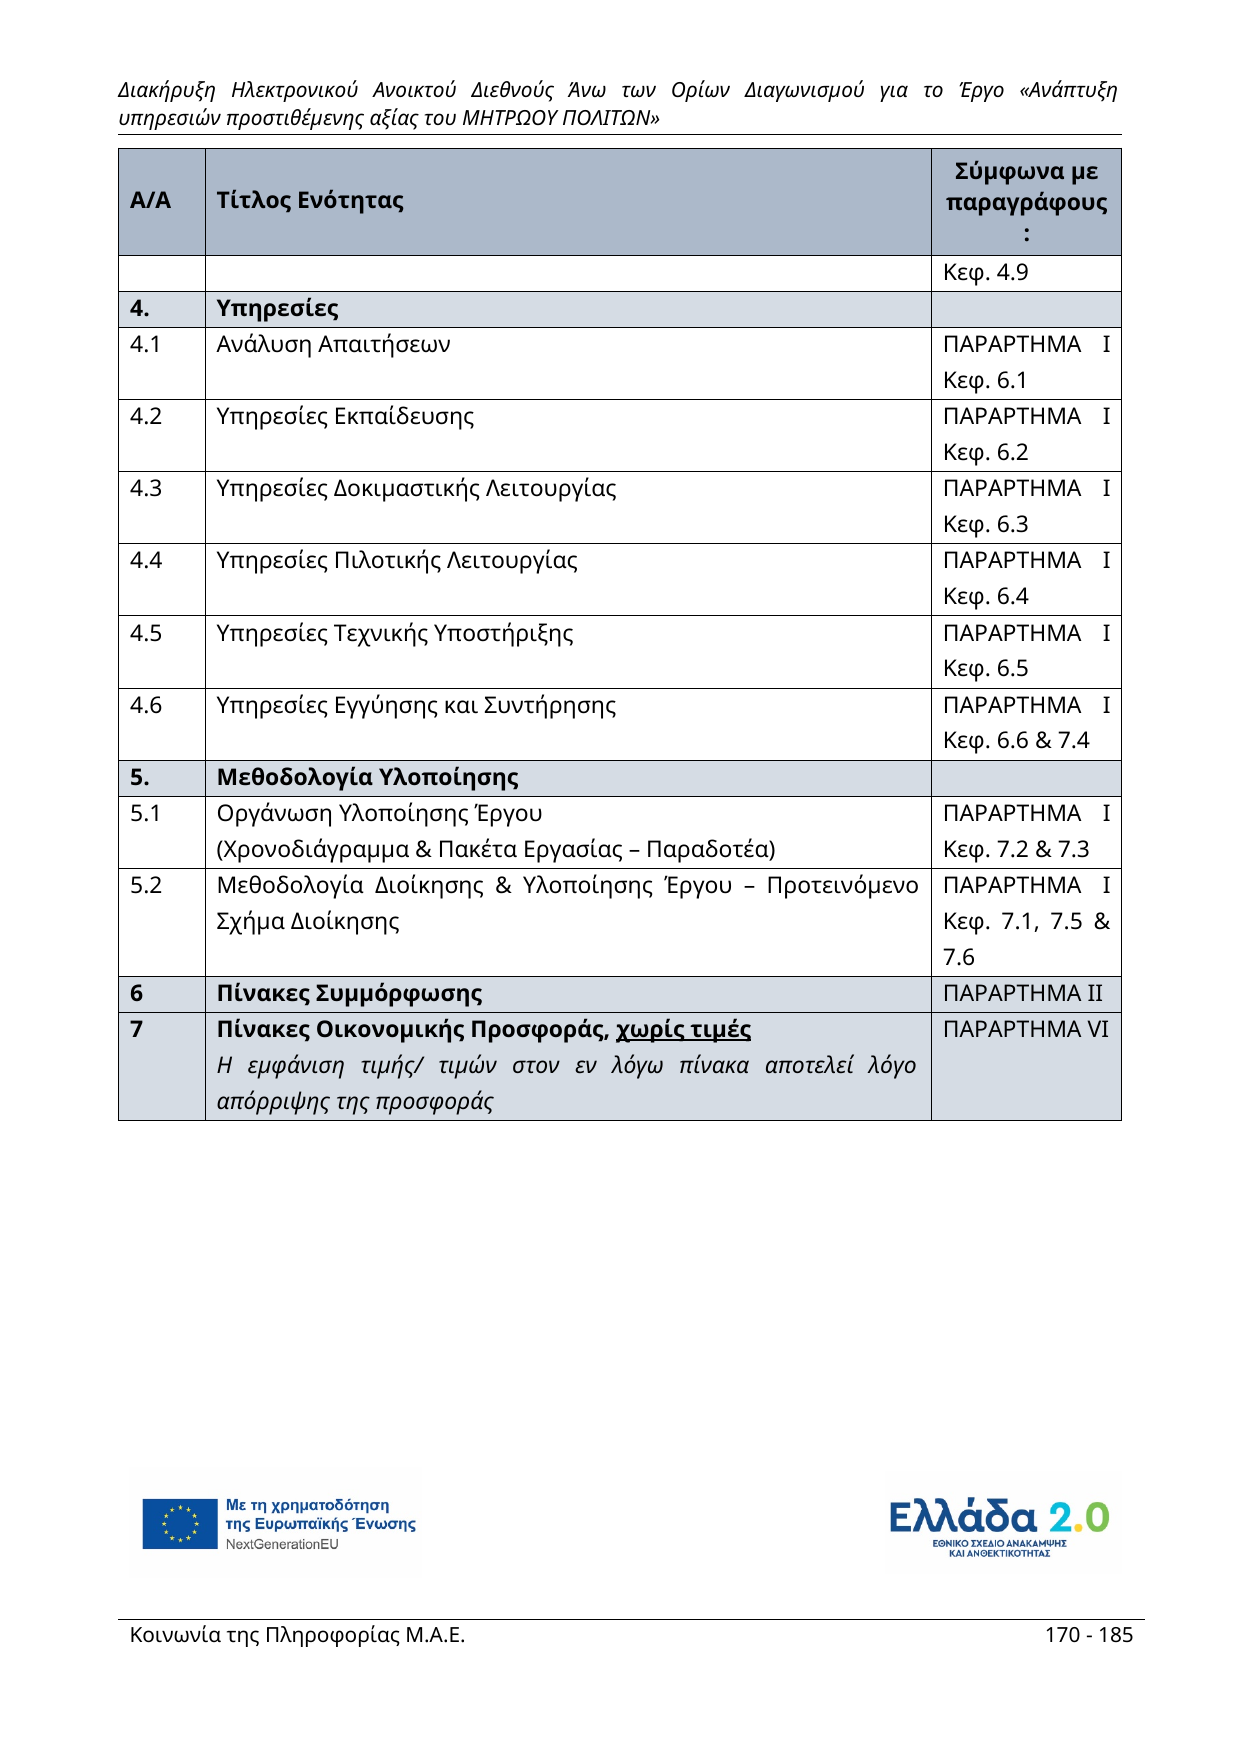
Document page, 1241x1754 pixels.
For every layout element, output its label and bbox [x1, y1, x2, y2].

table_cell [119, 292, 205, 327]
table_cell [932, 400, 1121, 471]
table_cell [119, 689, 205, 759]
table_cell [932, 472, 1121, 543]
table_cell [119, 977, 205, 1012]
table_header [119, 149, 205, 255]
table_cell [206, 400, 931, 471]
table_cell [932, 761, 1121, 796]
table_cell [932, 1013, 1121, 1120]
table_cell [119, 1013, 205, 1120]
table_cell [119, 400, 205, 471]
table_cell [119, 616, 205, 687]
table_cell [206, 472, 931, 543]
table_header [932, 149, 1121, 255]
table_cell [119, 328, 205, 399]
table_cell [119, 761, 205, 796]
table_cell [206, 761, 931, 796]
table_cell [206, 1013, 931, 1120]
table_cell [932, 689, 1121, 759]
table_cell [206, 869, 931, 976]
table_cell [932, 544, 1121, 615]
picture [129, 1467, 422, 1578]
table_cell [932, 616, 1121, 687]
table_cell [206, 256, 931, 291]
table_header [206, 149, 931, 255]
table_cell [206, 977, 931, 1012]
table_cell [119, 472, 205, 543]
picture [885, 1471, 1122, 1574]
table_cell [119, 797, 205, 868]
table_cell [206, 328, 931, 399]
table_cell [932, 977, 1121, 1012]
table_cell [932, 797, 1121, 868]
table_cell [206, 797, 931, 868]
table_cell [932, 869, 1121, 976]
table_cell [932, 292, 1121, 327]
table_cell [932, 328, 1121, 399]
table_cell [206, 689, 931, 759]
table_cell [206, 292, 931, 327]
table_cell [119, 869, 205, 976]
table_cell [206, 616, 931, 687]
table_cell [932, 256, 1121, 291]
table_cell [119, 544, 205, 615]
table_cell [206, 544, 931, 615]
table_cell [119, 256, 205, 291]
